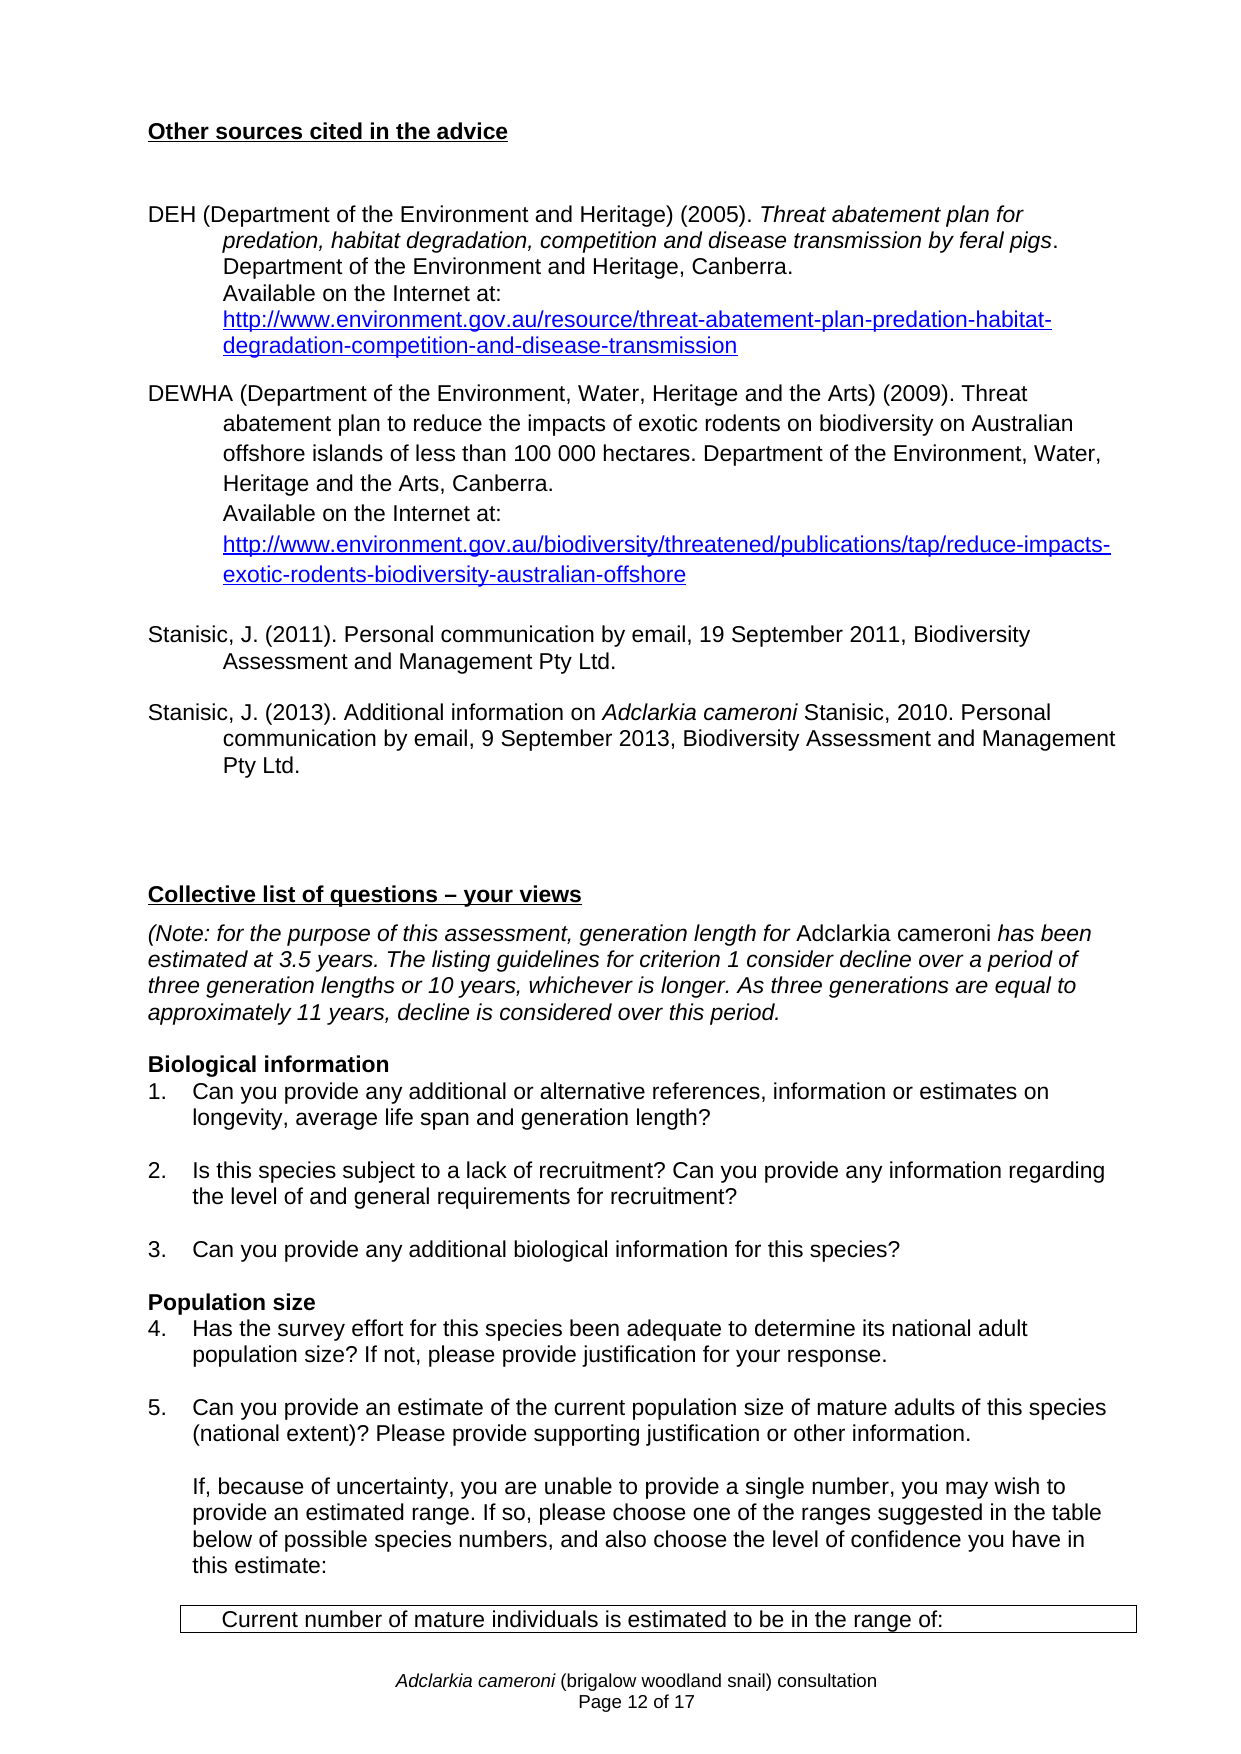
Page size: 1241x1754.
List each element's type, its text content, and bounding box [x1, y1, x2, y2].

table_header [181, 1606, 1136, 1632]
text Population size [148, 1288, 1125, 1315]
text Available on the Internet at: http://www.environment.gov.au/biodiversity/threatened/publications/tap/reduce-impacts-exotic-rodents-biodiversity-australian-offshore [223, 500, 1125, 587]
list Is this species subject to a lack of recruitment? Can you provide any information regarding the level of and general requirements for recruitment? [148, 1157, 1125, 1209]
text (Note: for the purpose of this assessment, generation length for Adclarkia cameroni has been estimated at 3.5 years. The listing guidelines for criterion 1 consider decline over a period of three generation lengths or 10 years, whichever is longer. As three generations are equal to approximately 11 years, decline is considered over this period. [148, 919, 1125, 1025]
text Stanisic, J. (2013). Additional information on Adclarkia cameroni Stanisic, 2010. Personal communication by email, 9 September 2013, Biodiversity Assessment and Management Pty Ltd. [148, 699, 1125, 778]
text Biological information [148, 1051, 1125, 1078]
list Has the survey effort for this species been adequate to determine its national adult population size? If not, please provide justification for your response. [148, 1315, 1125, 1368]
text Other sources cited in the advice [148, 118, 1125, 144]
list Can you provide any additional biological information for this species? [148, 1236, 1125, 1262]
text If, because of uncertainty, you are unable to provide a single number, you may wish to provide an estimated range. If so, please choose one of the ranges suggested in the table below of possible species numbers, and also choose the level of confidence you have in this estimate: [192, 1473, 1125, 1578]
text Collective list of questions – your views [148, 881, 1125, 907]
text DEH (Department of the Environment and Heritage) (2005). Threat abatement plan for predation, habitat degradation, competition and disease transmission by feral pigs. Department of the Environment and Heritage, Canberra. Available on the Internet at: http://www.environment.gov.au/resource/threat-abatement-plan-predation-habitat-degradation-competition-and-disease-transmission [148, 201, 1125, 359]
text Stanisic, J. (2011). Personal communication by email, 19 September 2011, Biodiversity Assessment and Management Pty Ltd. [148, 621, 1125, 674]
text DEWHA (Department of the Environment, Water, Heritage and the Arts) (2009). Threat abatement plan to reduce the impacts of exotic rodents on biodiversity on Australian offshore islands of less than 100 000 hectares. Department of the Environment, Water, Heritage and the Arts, Canberra. [148, 379, 1125, 497]
list Can you provide any additional or alternative references, information or estimates on longevity, average life span and generation length? [148, 1078, 1125, 1130]
list Can you provide an estimate of the current population size of mature adults of this species (national extent)? Please provide supporting justification or other information. [148, 1394, 1125, 1447]
